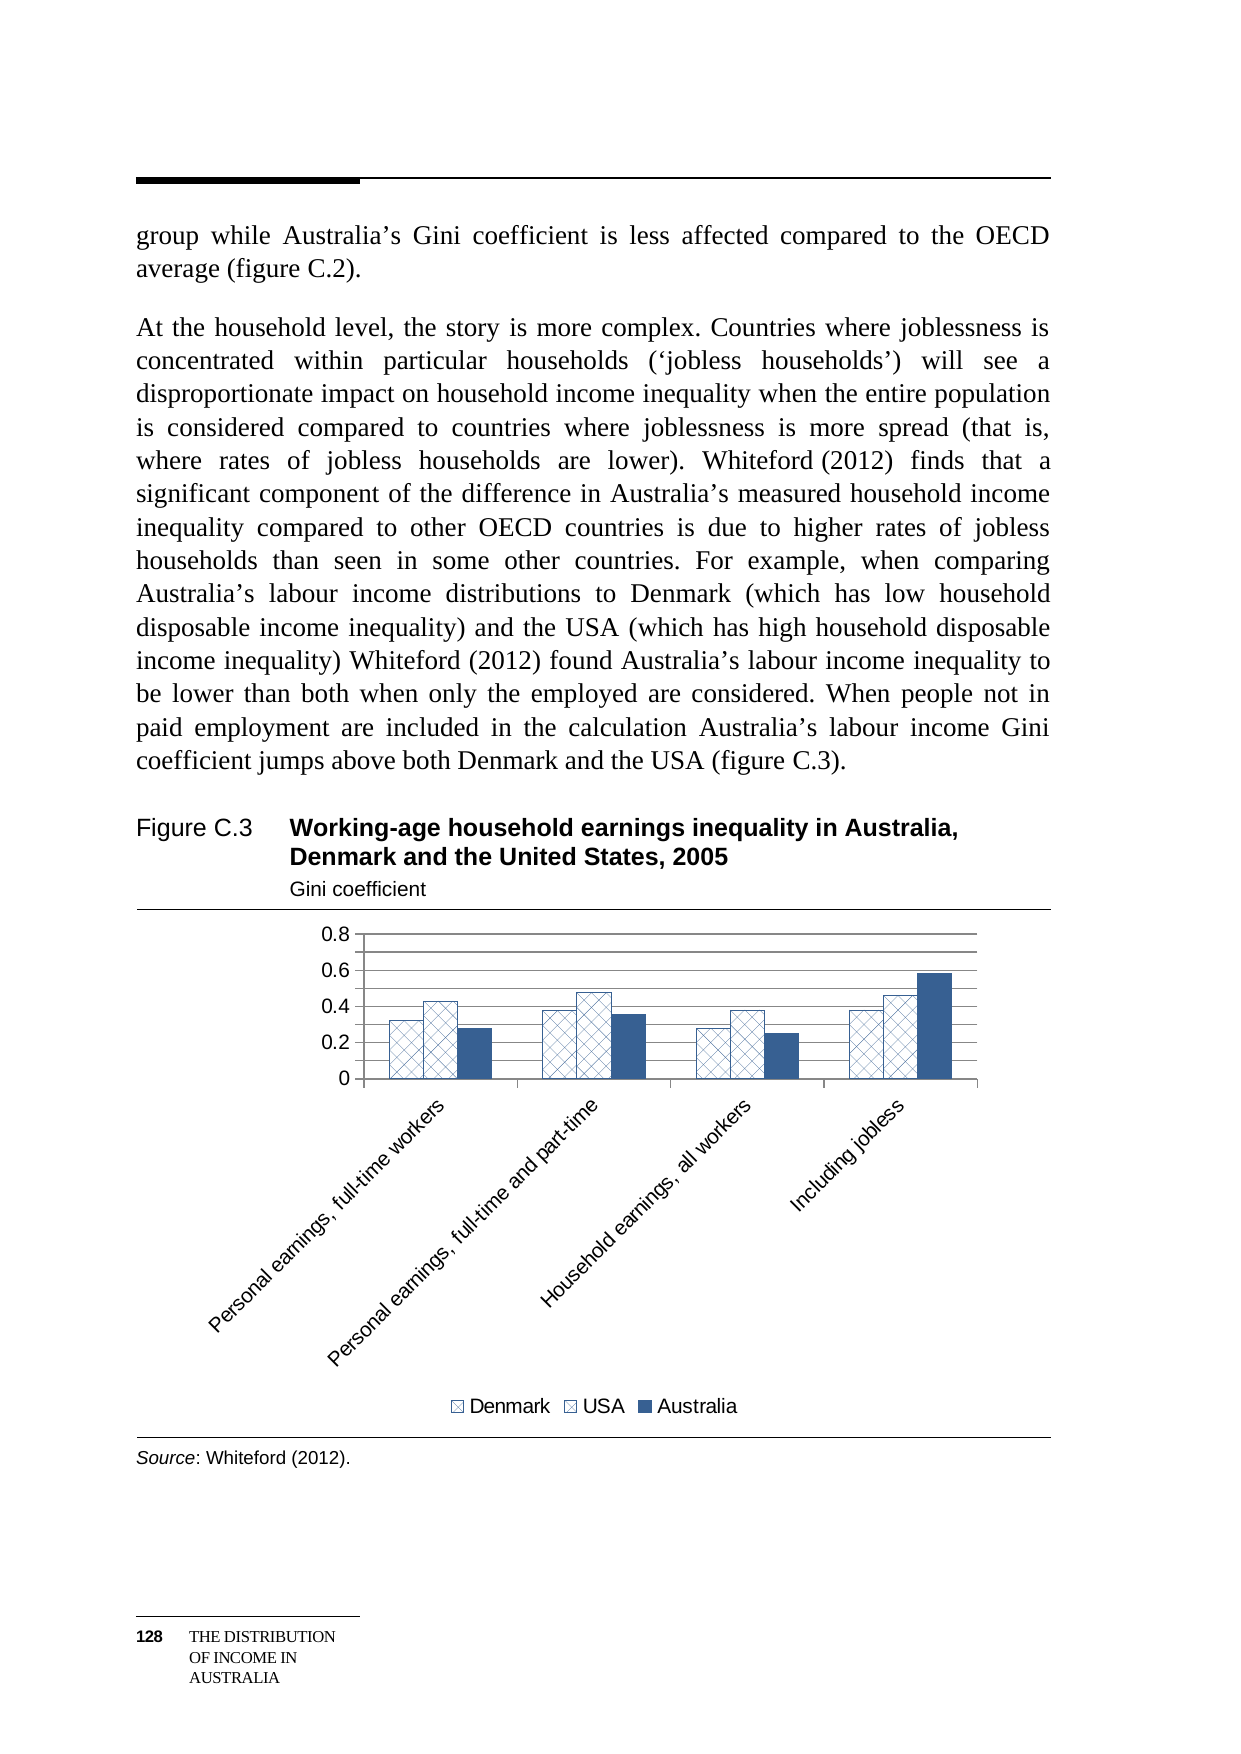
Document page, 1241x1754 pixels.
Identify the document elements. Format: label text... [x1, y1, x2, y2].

text Source: Whiteford (2012). [136, 1446, 1051, 1469]
table_header [137, 910, 1051, 1437]
subtitle Gini coefficient [289, 879, 1051, 900]
title Figure C.3 Working-age household earnings inequality in Australia, Denmark and the United States, 2005 [136, 813, 1051, 871]
text At the household level, the story is more complex. Countries where joblessness is concentrated within particular households (‘jobless households’) will see a disproportionate impact on household income inequality when the entire population is considered compared to countries where joblessness is more spread (that is, where rates of jobless households are lower). Whiteford (2012) finds that a significant component of the difference in Australia’s measured household income inequality compared to other OECD countries is due to higher rates of jobless households than seen in some other countries. For example, when comparing Australia’s labour income distributions to Denmark (which has low household disposable income inequality) and the USA (which has high household disposable income inequality) Whiteford (2012) found Australia’s labour income inequality to be lower than both when only the employed are considered. When people not in paid employment are included in the calculation Australia’s labour income Gini coefficient jumps above both Denmark and the USA (figure C.3). [136, 308, 1051, 775]
